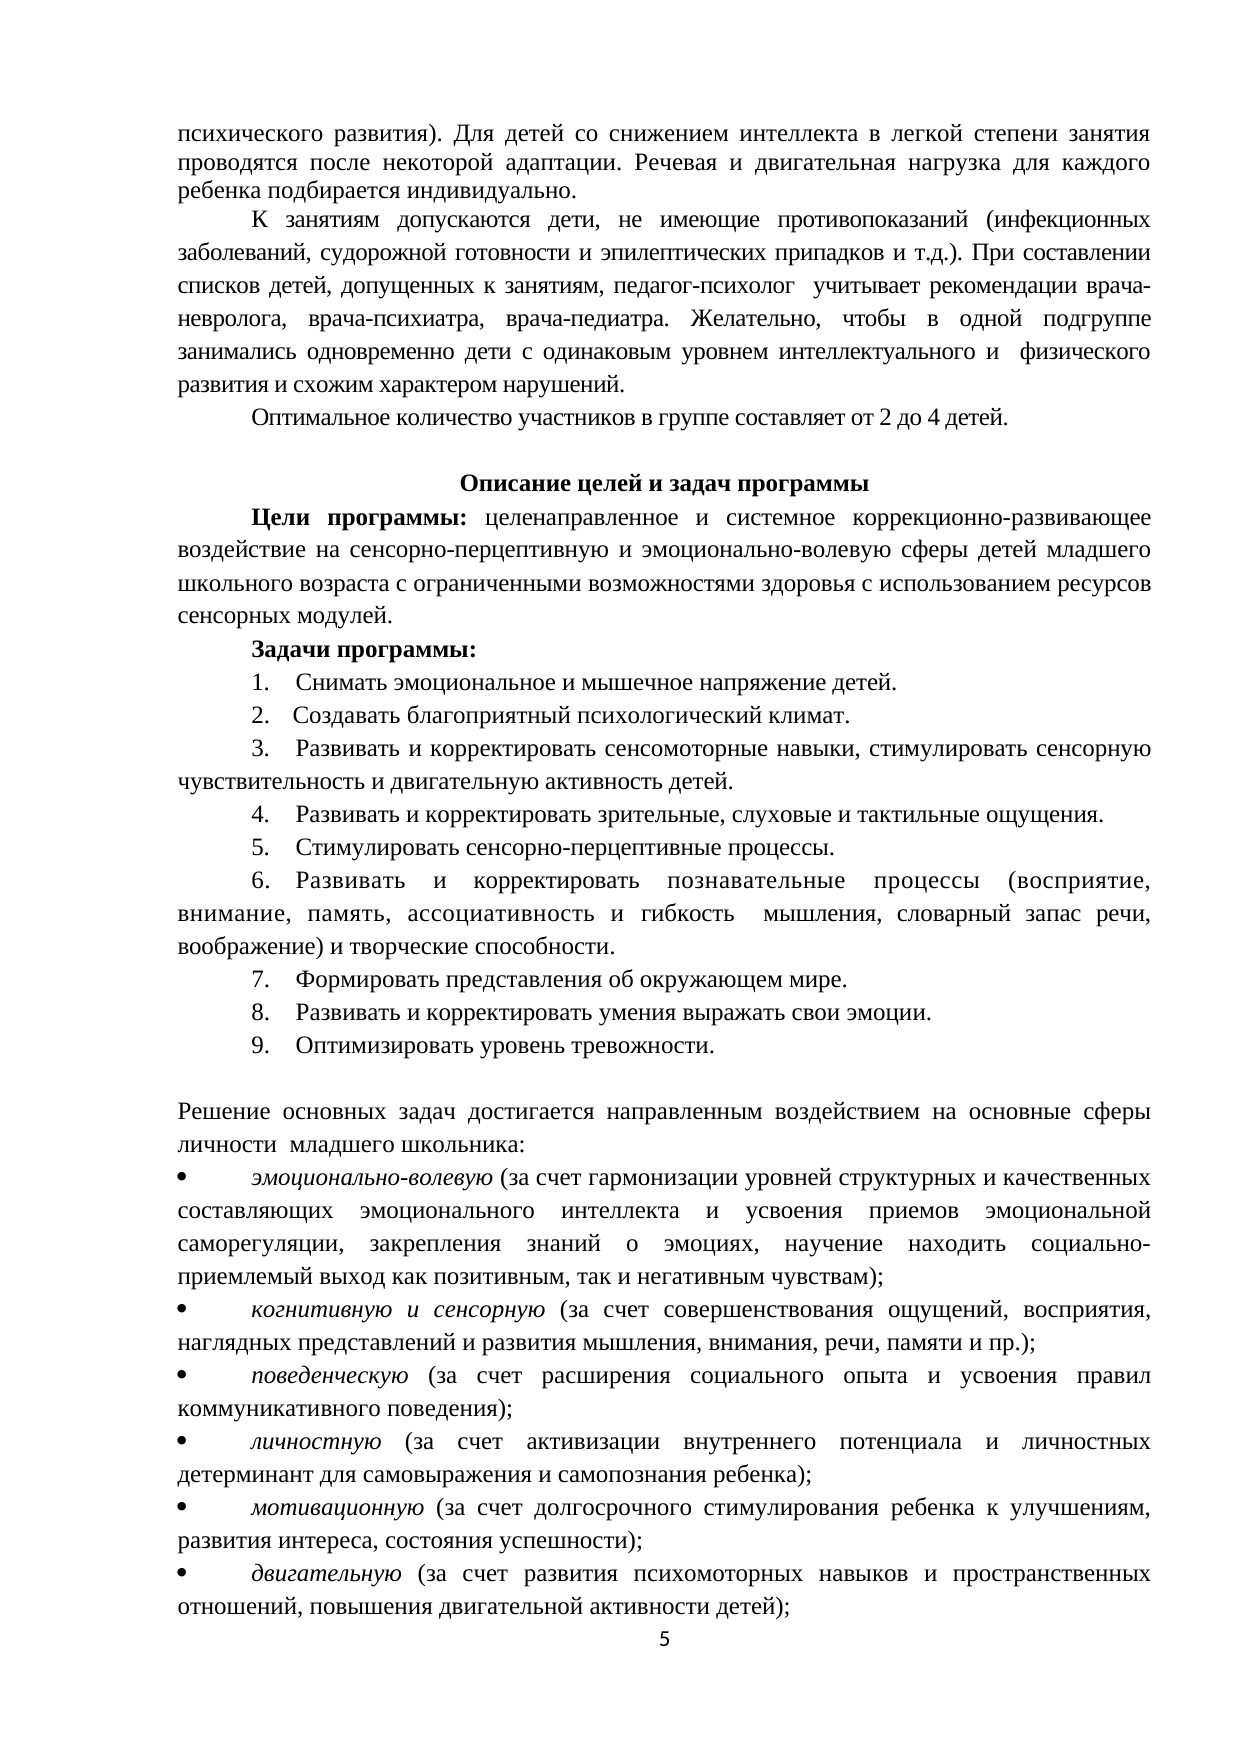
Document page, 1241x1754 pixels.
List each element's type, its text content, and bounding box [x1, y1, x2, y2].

text Цели программы: целенаправленное и системное коррекционно-развивающее воздействие на сенсорно-перцептивную и эмоционально-волевую сферы детей младшего школьного возраста с ограниченными возможностями здоровья с использованием ресурсов сенсорных модулей. [177, 502, 1152, 629]
list Формировать представления об окружающем мире. [177, 964, 1152, 993]
list Развивать и корректировать познавательные процессы (восприятие, внимание, память, ассоциативность и гибкость мышления, словарный запас речи, воображение) и творческие способности. [177, 865, 1152, 959]
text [177, 118, 1152, 204]
list Развивать и корректировать зрительные, слуховые и тактильные ощущения. [177, 799, 1152, 827]
list Развивать и корректировать сенсомоторные навыки, стимулировать сенсорную чувствительность и двигательную активность детей. [177, 733, 1152, 794]
list Снимать эмоциональное и мышечное напряжение детей. [177, 667, 1152, 695]
list когнитивную и сенсорную (за счет совершенствования ощущений, восприятия, наглядных представлений и развития мышления, внимания, речи, памяти и пр.); [177, 1294, 1152, 1356]
list Оптимизировать уровень тревожности. [177, 1030, 1152, 1059]
text Задачи программы: [177, 634, 1152, 662]
text Описание целей и задач программы [177, 468, 1152, 497]
text К занятиям допускаются дети, не имеющие противопоказаний (инфекционных заболеваний, судорожной готовности и эпилептических припадков и т.д.). При составлении списков детей, допущенных к занятиям, педагог-психолог учитывает рекомендации врача-невролога, врача-психиатра, врача-педиатра. Желательно, чтобы в одной подгруппе занимались одновременно дети с одинаковым уровнем интеллектуального и физического развития и схожим характером нарушений. [177, 204, 1152, 398]
list Создавать благоприятный психологический климат. [177, 700, 1152, 728]
list эмоционально-волевую (за счет гармонизации уровней структурных и качественных составляющих эмоционального интеллекта и усвоения приемов эмоциональной саморегуляции, закрепления знаний о эмоциях, научение находить социально-приемлемый выход как позитивным, так и негативным чувствам); [177, 1162, 1152, 1290]
text Решение основных задач достигается направленным воздействием на основные сферы личности младшего школьника: [177, 1096, 1152, 1158]
list Стимулировать сенсорно-перцептивные процессы. [177, 832, 1152, 861]
list поведенческую (за счет расширения социального опыта и усвоения правил коммуникативного поведения); [177, 1360, 1152, 1422]
list Развивать и корректировать умения выражать свои эмоции. [177, 997, 1152, 1026]
text Оптимальное количество участников в группе составляет от 2 до 4 детей. [177, 402, 1152, 431]
list мотивационную (за счет долгосрочного стимулирования ребенка к улучшениям, развития интереса, состояния успешности); [177, 1492, 1152, 1554]
list двигательную (за счет развития психомоторных навыков и пространственных отношений, повышения двигательной активности детей); [177, 1558, 1152, 1620]
list личностную (за счет активизации внутреннего потенциала и личностных детерминант для самовыражения и самопознания ребенка); [177, 1426, 1152, 1488]
